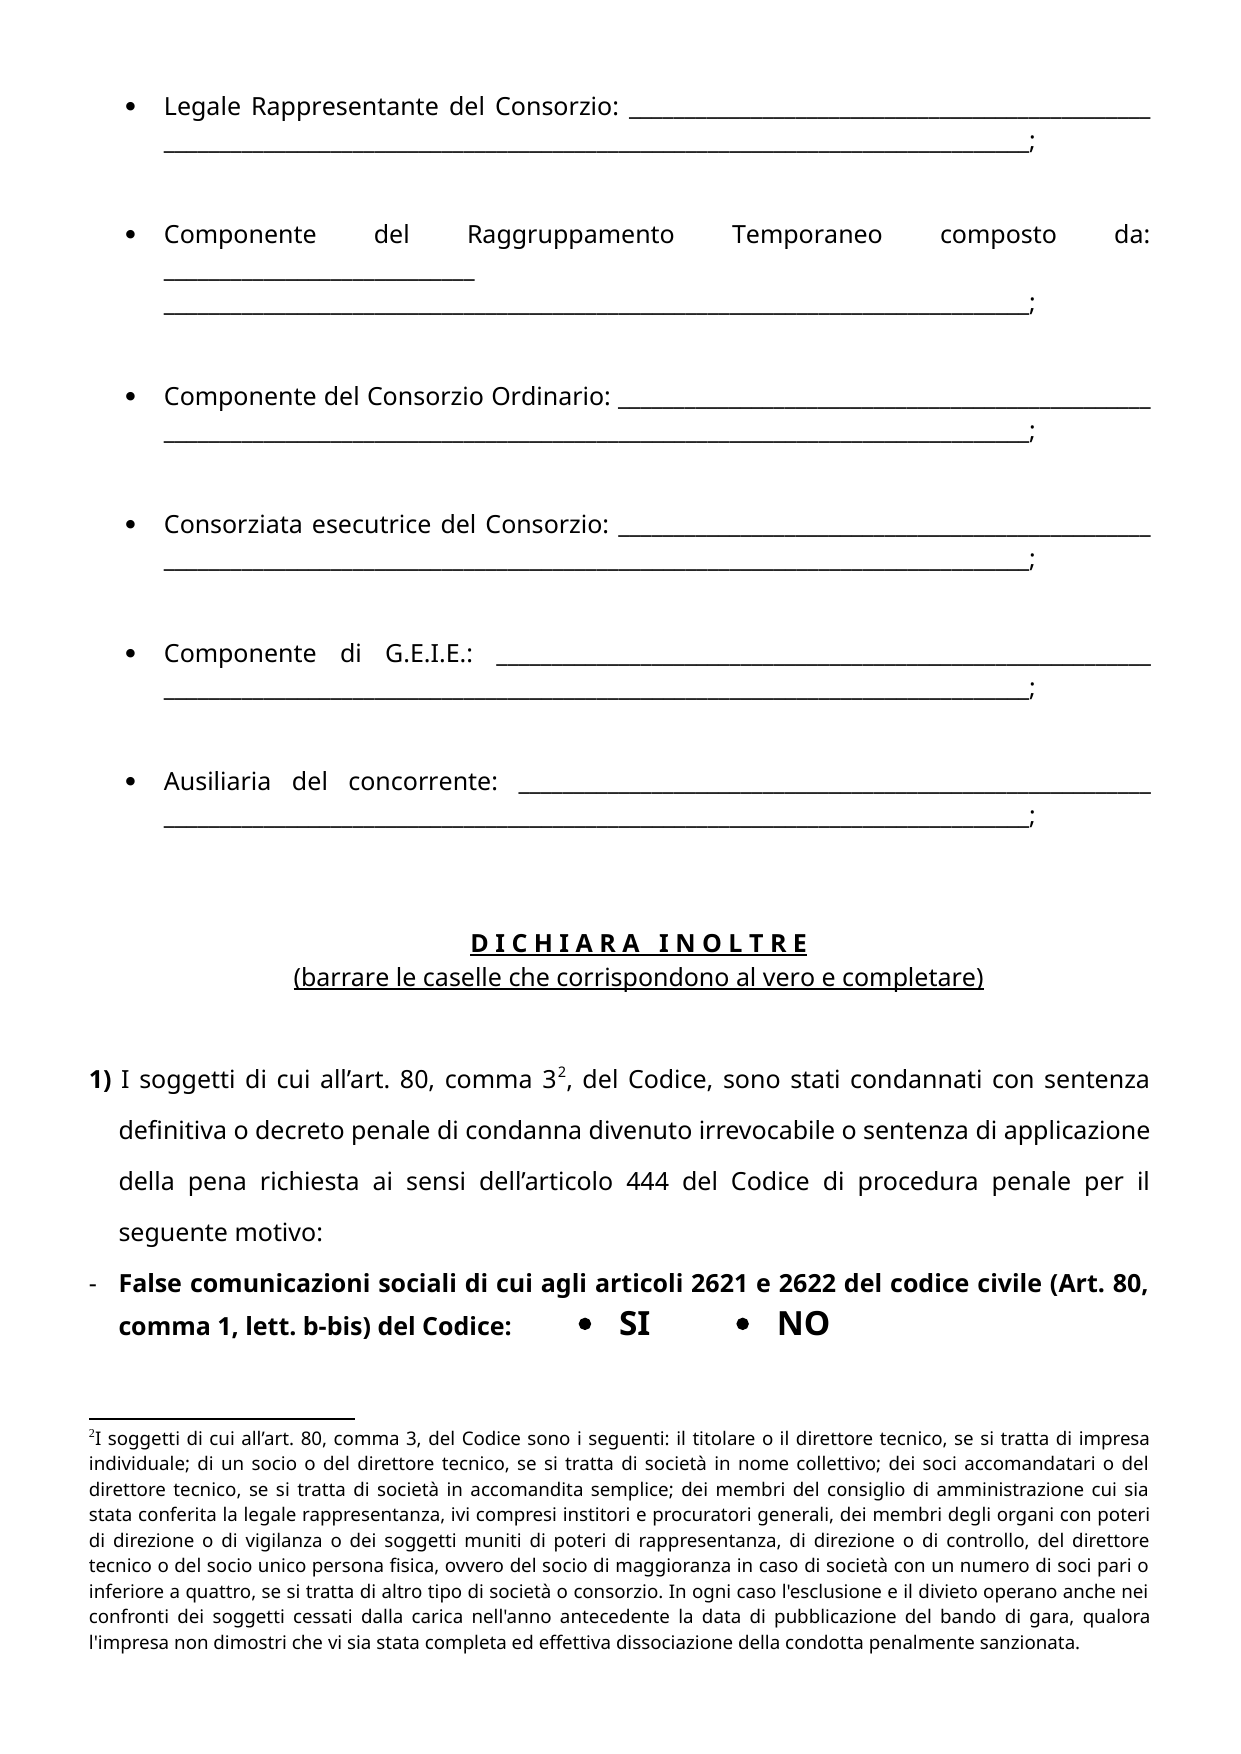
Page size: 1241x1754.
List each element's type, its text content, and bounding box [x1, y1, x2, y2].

list Ausiliaria del concorrente: _________________________________________________________ ______________________________________________________________________________; [126, 763, 1151, 831]
list Consorziata esecutrice del Consorzio: ________________________________________________ ______________________________________________________________________________; [126, 507, 1151, 575]
list Componente del Raggruppamento Temporaneo composto da: ____________________________ ______________________________________________________________________________; [126, 217, 1151, 319]
text - False comunicazioni sociali di cui agli articoli 2621 e 2622 del codice civile (Art. 80, comma 1, lett. b-bis) del Codice: SI NO [89, 1266, 1151, 1345]
list Legale Rappresentante del Consorzio: _______________________________________________ ______________________________________________________________________________; [126, 89, 1151, 157]
text 1) I soggetti di cui all’art. 80, comma 3, del Codice, sono stati condannati con sentenza definitiva o decreto penale di condanna divenuto irrevocabile o sentenza di applicazione della pena richiesta ai sensi dell’articolo 444 del Codice di procedura penale per il seguente motivo: [89, 1062, 1151, 1249]
list Componente del Consorzio Ordinario: ________________________________________________ ______________________________________________________________________________; [126, 379, 1151, 447]
text (barrare le caselle che corrispondono al vero e completare) [126, 959, 1151, 994]
list Componente di G.E.I.E.: ___________________________________________________________ ______________________________________________________________________________; [126, 635, 1151, 703]
text D I C H I A R A I N O L T R E [126, 926, 1151, 959]
